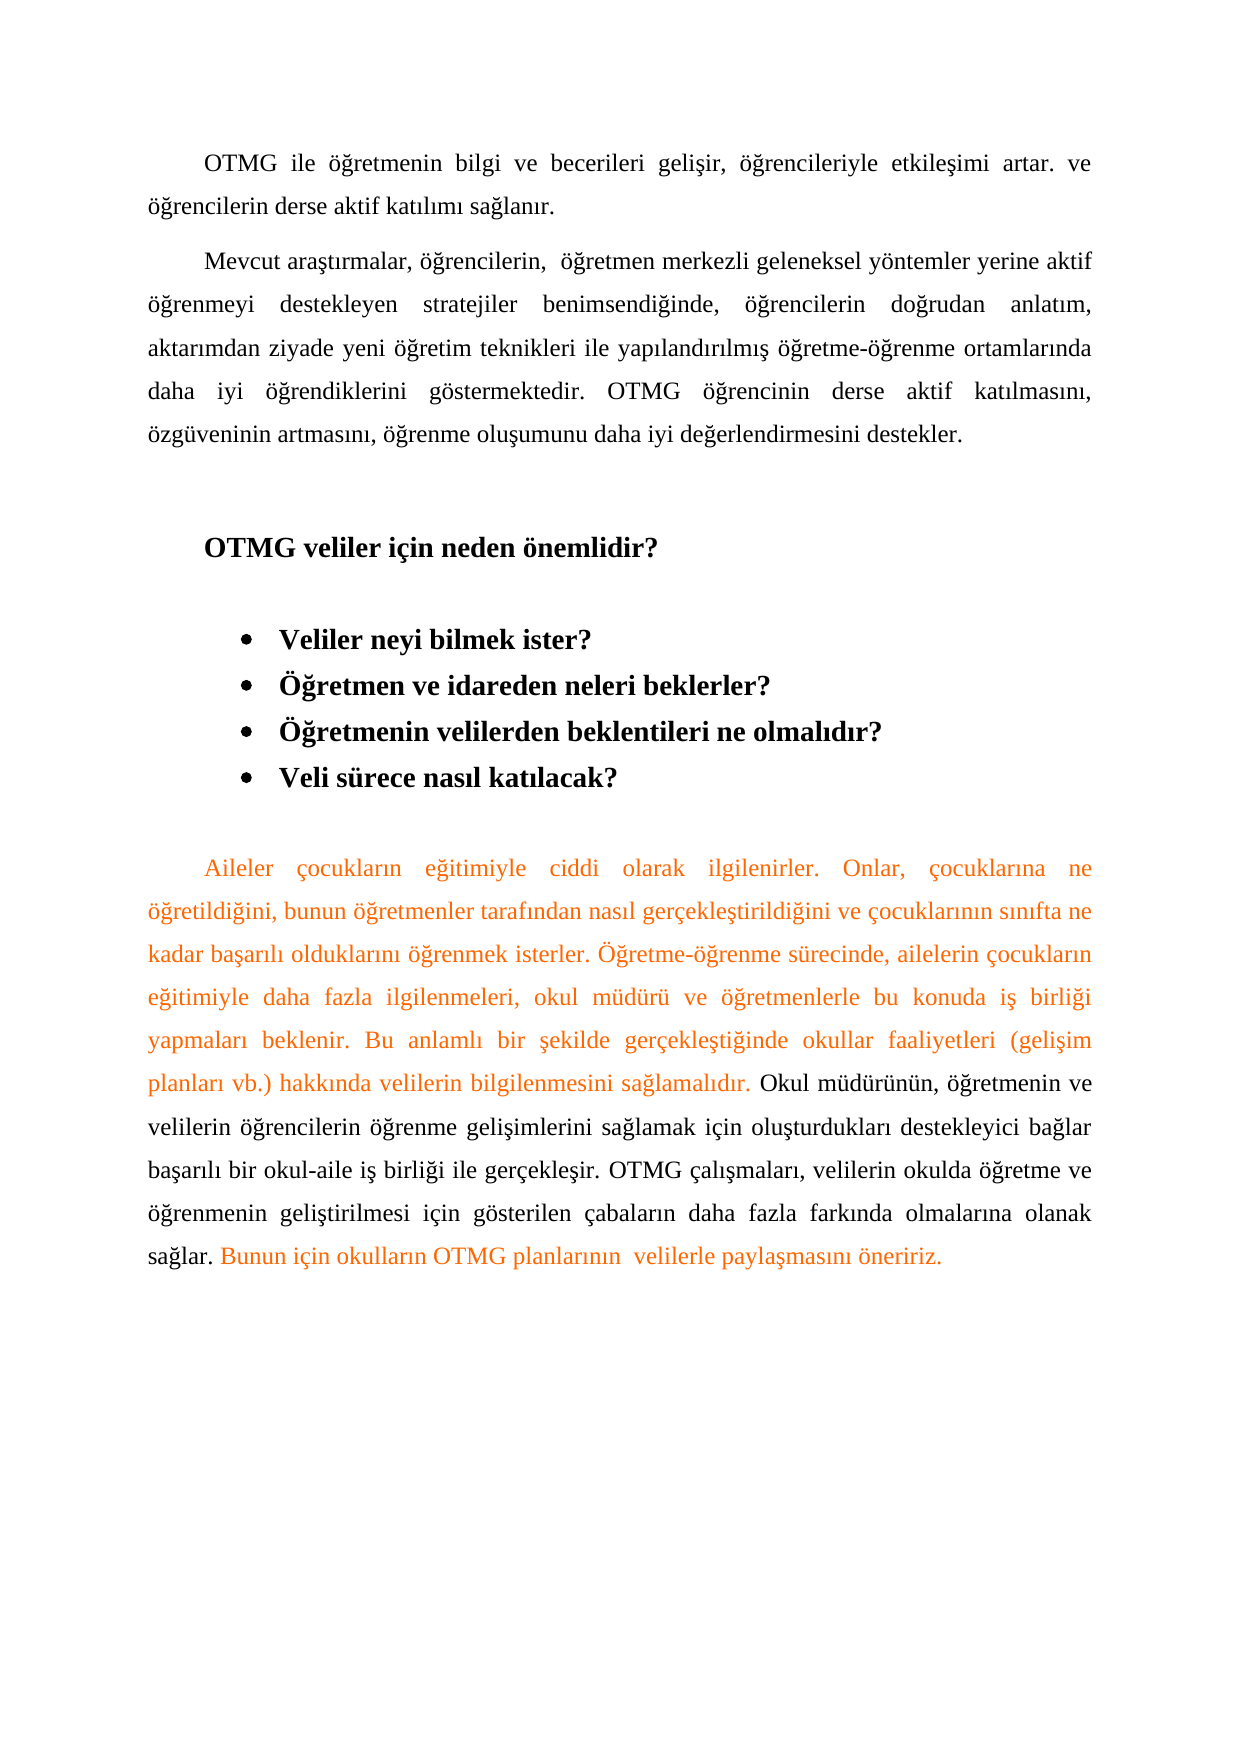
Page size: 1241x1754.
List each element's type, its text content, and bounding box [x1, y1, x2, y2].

list Öğretmen ve idareden neleri beklerler? [241, 668, 1026, 702]
text OTMG veliler için neden önemlidir? [148, 530, 1026, 564]
text Aileler çocukların eğitimiyle ciddi olarak ilgilenirler. Onlar, çocuklarına ne öğretildiğini, bunun öğretmenler tarafından nasıl gerçekleştirildiğini ve çocuklarının sınıfta ne kadar başarılı olduklarını öğrenmek isterler. Öğretme-öğrenme sürecinde, ailelerin çocukların eğitimiyle daha fazla ilgilenmeleri, okul müdürü ve öğretmenlerle bu konuda iş birliği yapmaları beklenir. Bu anlamlı bir şekilde gerçekleştiğinde okullar faaliyetleri (gelişim planları vb.) hakkında velilerin bilgilenmesini sağlamalıdır. Okul müdürünün, öğretmenin ve velilerin öğrencilerin öğrenme gelişimlerini sağlamak için oluşturdukları destekleyici bağlar başarılı bir okul-aile iş birliği ile gerçekleşir. OTMG çalışmaları, velilerin okulda öğretme ve öğrenmenin geliştirilmesi için gösterilen çabaların daha fazla farkında olmalarına olanak sağlar. Bunun için okulların OTMG planlarının velilerle paylaşmasını öneririz. [148, 853, 1093, 1270]
list Veli sürece nasıl katılacak? [241, 761, 1026, 794]
list Veliler neyi bilmek ister? [241, 622, 1026, 656]
text OTMG ile öğretmenin bilgi ve becerileri gelişir, öğrencileriyle etkileşimi artar. ve öğrencilerin derse aktif katılımı sağlanır. [148, 148, 1093, 219]
text Mevcut araştırmalar, öğrencilerin, öğretmen merkezli geleneksel yöntemler yerine aktif öğrenmeyi destekleyen stratejiler benimsendiğinde, öğrencilerin doğrudan anlatım, aktarımdan ziyade yeni öğretim teknikleri ile yapılandırılmış öğretme-öğrenme ortamlarında daha iyi öğrendiklerini göstermektedir. OTMG öğrencinin derse aktif katılmasını, özgüveninin artmasını, öğrenme oluşumunu daha iyi değerlendirmesini destekler. [148, 246, 1093, 448]
list Öğretmenin velilerden beklentileri ne olmalıdır? [241, 714, 1026, 748]
